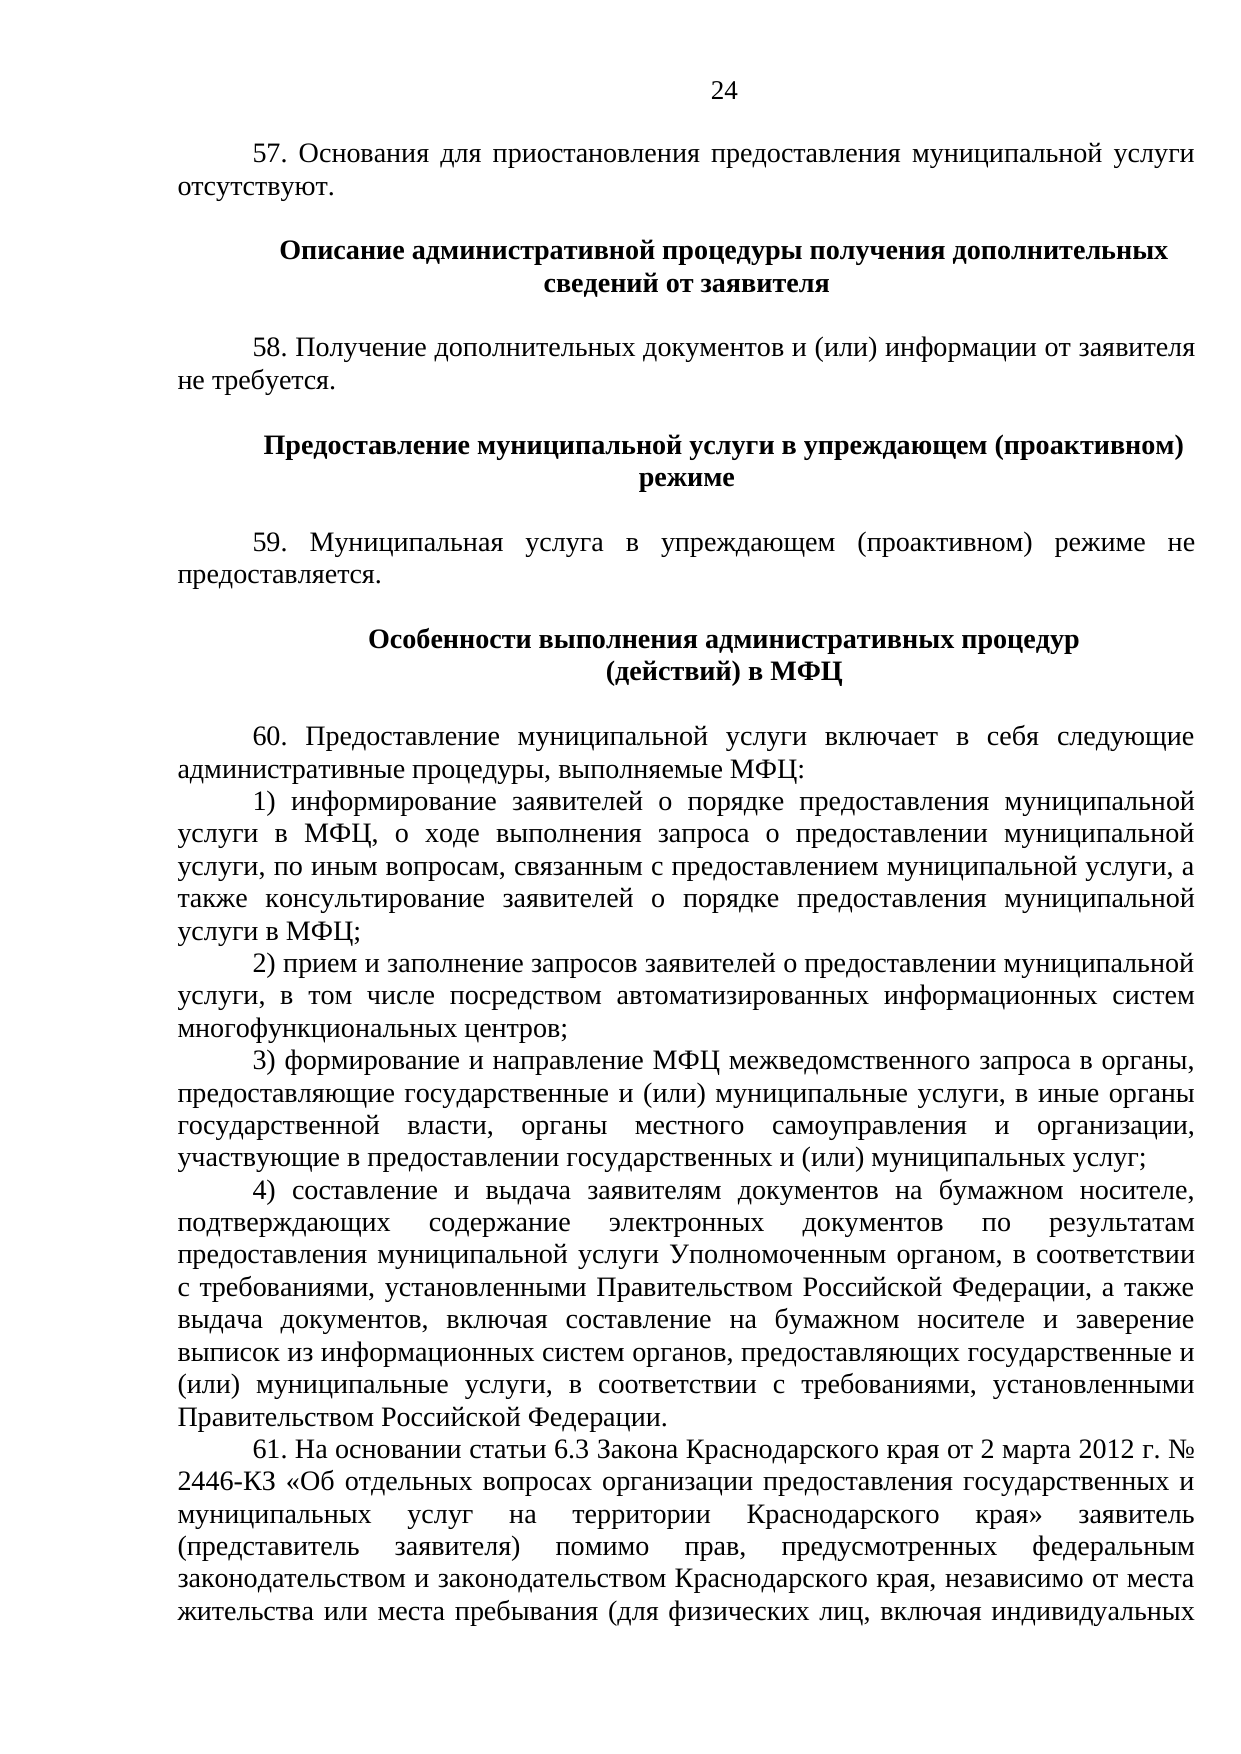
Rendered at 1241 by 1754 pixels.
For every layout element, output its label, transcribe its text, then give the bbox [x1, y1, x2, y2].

subtitle Предоставление муниципальной услуги в упреждающем (проактивном) режиме [177, 428, 1196, 492]
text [177, 1432, 1196, 1626]
subtitle Особенности выполнения административных процедур [177, 622, 1196, 654]
subtitle Описание административной процедуры получения дополнительных сведений от заявителя [177, 233, 1196, 298]
text 60. Предоставление муниципальной услуги включает в себя следующие административные процедуры, выполняемые МФЦ: [177, 719, 1196, 784]
text 4) составление и выдача заявителям документов на бумажном носителе, подтверждающих содержание электронных документов по результатам предоставления муниципальной услуги Уполномоченным органом, в соответствии с требованиями, установленными Правительством Российской Федерации, а также выдача документов, включая составление на бумажном носителе и заверение выписок из информационных систем органов, предоставляющих государственные и (или) муниципальные услуги, в соответствии с требованиями, установленными Правительством Российской Федерации. [177, 1173, 1196, 1432]
text 58. Получение дополнительных документов и (или) информации от заявителя не требуется. [177, 331, 1196, 395]
text 57. Основания для приостановления предоставления муниципальной услуги отсутствуют. [177, 136, 1196, 201]
text 1) информирование заявителей о порядке предоставления муниципальной услуги в МФЦ, о ходе выполнения запроса о предоставлении муниципальной услуги, по иным вопросам, связанным с предоставлением муниципальной услуги, а также консультирование заявителей о порядке предоставления муниципальной услуги в МФЦ; [177, 784, 1196, 946]
text 3) формирование и направление МФЦ межведомственного запроса в органы, предоставляющие государственные и (или) муниципальные услуги, в иные органы государственной власти, органы местного самоуправления и организации, участвующие в предоставлении государственных и (или) муниципальных услуг; [177, 1043, 1196, 1173]
text 2) прием и заполнение запросов заявителей о предоставлении муниципальной услуги, в том числе посредством автоматизированных информационных систем многофункциональных центров; [177, 946, 1196, 1043]
text 59. Муниципальная услуга в упреждающем (проактивном) режиме не предоставляется. [177, 525, 1196, 590]
subtitle (действий) в МФЦ [177, 654, 1196, 687]
